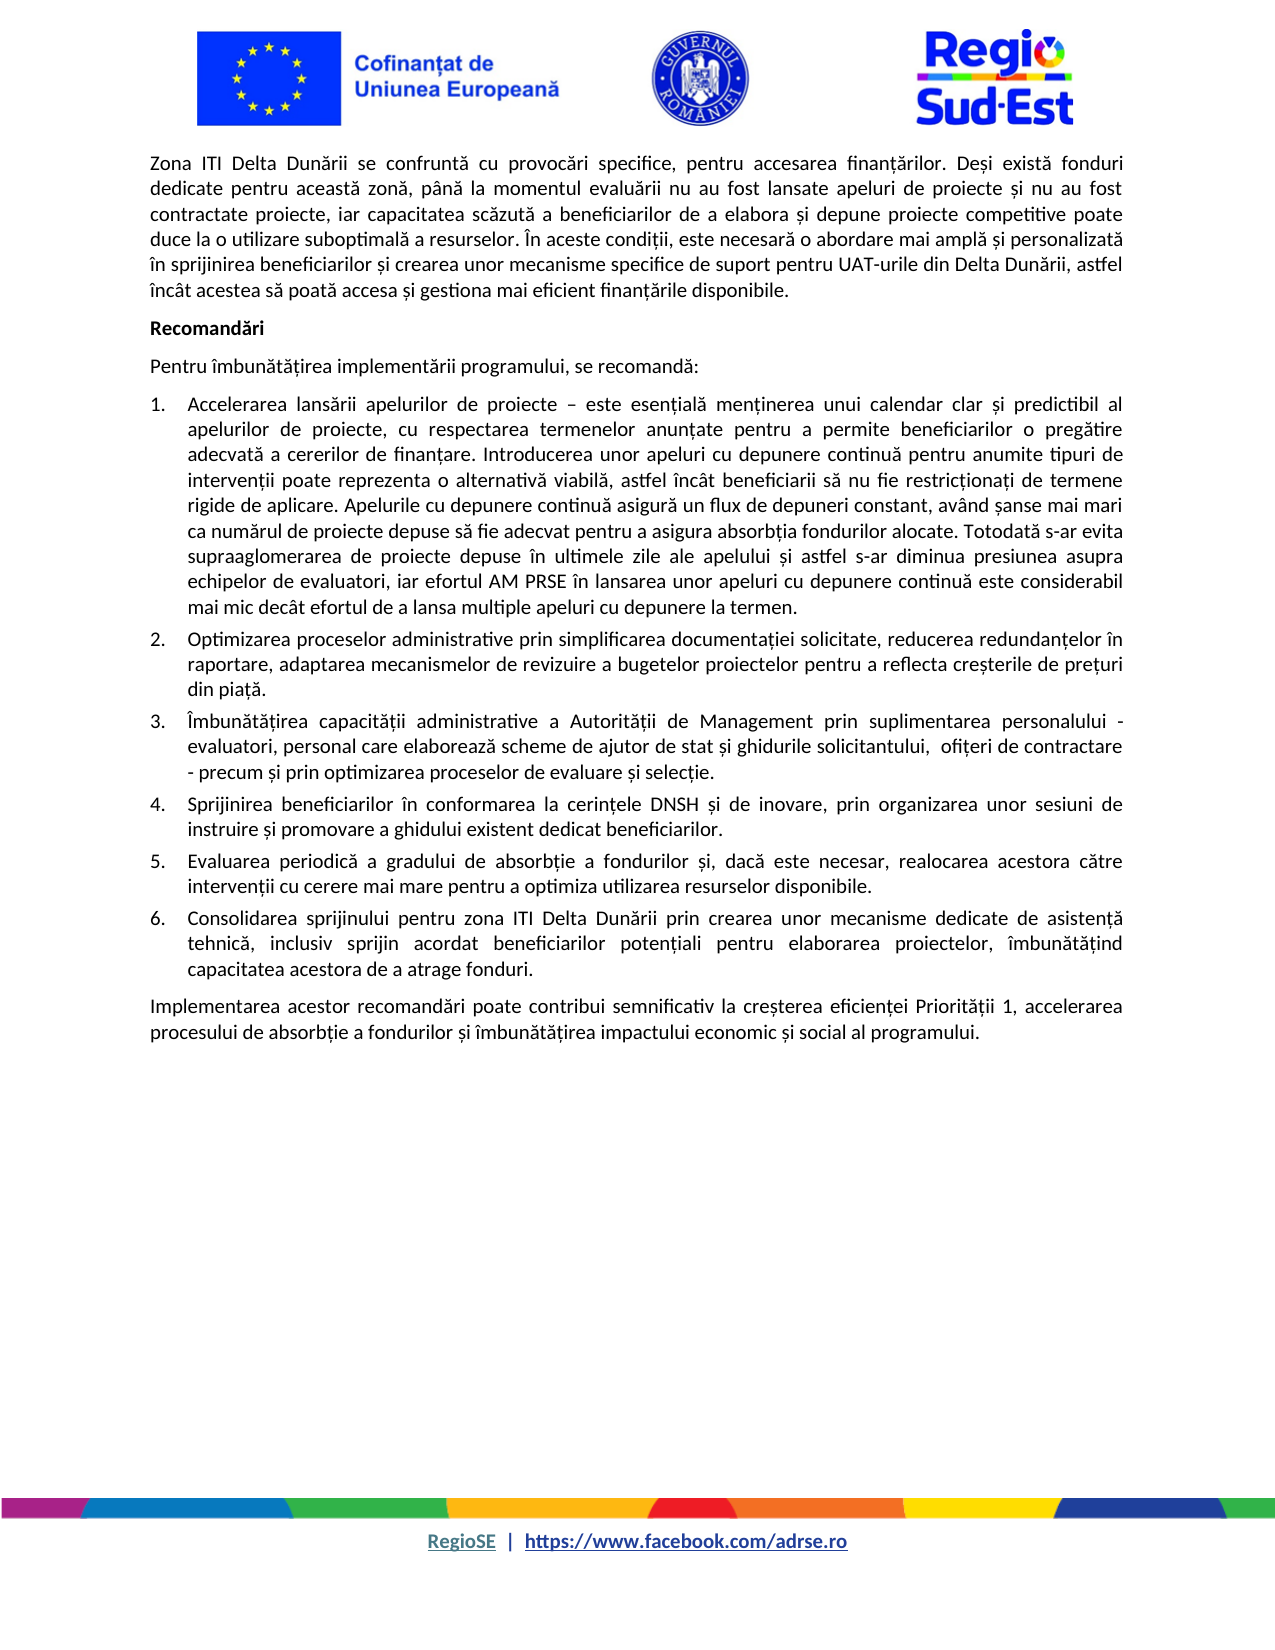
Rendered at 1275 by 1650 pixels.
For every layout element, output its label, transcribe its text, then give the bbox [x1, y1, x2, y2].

text Implementarea acestor recomandări poate contribui semnificativ la creșterea eficienței Priorității 1, accelerarea procesului de absorbție a fondurilor și îmbunătățirea impactului economic și social al programului. [150, 994, 1125, 1044]
text Zona ITI Delta Dunării se confruntă cu provocări specifice, pentru accesarea finanțărilor. Deși există fonduri dedicate pentru această zonă, până la momentul evaluării nu au fost lansate apeluri de proiecte și nu au fost contractate proiecte, iar capacitatea scăzută a beneficiarilor de a elabora și depune proiecte competitive poate duce la o utilizare suboptimală a resurselor. În aceste condiții, este necesară o abordare mai amplă și personalizată în sprijinirea beneficiarilor și crearea unor mecanisme specifice de suport pentru UAT-urile din Delta Dunării, astfel încât acestea să poată accesa și gestiona mai eficient finanțările disponibile. [150, 150, 1125, 302]
list Consolidarea sprijinului pentru zona ITI Delta Dunării prin crearea unor mecanisme dedicate de asistență tehnică, inclusiv sprijin acordat beneficiarilor potențiali pentru elaborarea proiectelor, îmbunătățind capacitatea acestora de a atrage fonduri. [150, 905, 1125, 981]
text Pentru îmbunătățirea implementării programului, se recomandă: [150, 353, 1125, 378]
picture [197, 29, 1074, 127]
list Accelerarea lansării apelurilor de proiecte – este esențială menținerea unui calendar clar și predictibil al apelurilor de proiecte, cu respectarea termenelor anunțate pentru a permite beneficiarilor o pregătire adecvată a cererilor de finanțare. Introducerea unor apeluri cu depunere continuă pentru anumite tipuri de intervenții poate reprezenta o alternativă viabilă, astfel încât beneficiarii să nu fie restricționați de termene rigide de aplicare. Apelurile cu depunere continuă asigură un flux de depuneri constant, având șanse mai mari ca numărul de proiecte depuse să fie adecvat pentru a asigura absorbția fondurilor alocate. Totodată s-ar evita supraaglomerarea de proiecte depuse în ultimele zile ale apelului și astfel s-ar diminua presiunea asupra echipelor de evaluatori, iar efortul AM PRSE în lansarea unor apeluri cu depunere continuă este considerabil mai mic decât efortul de a lansa multiple apeluri cu depunere la termen. [150, 391, 1125, 619]
list Optimizarea proceselor administrative prin simplificarea documentației solicitate, reducerea redundanțelor în raportare, adaptarea mecanismelor de revizuire a bugetelor proiectelor pentru a reflecta creșterile de prețuri din piață. [150, 626, 1125, 702]
list Sprijinirea beneficiarilor în conformarea la cerințele DNSH și de inovare, prin organizarea unor sesiuni de instruire și promovare a ghidului existent dedicat beneficiarilor. [150, 791, 1125, 842]
picture [1, 1498, 1275, 1519]
text Recomandări [150, 315, 1125, 340]
list Îmbunătățirea capacității administrative a Autorității de Management prin suplimentarea personalului - evaluatori, personal care elaborează scheme de ajutor de stat și ghidurile solicitantului, ofițeri de contractare - precum și prin optimizarea proceselor de evaluare și selecție. [150, 708, 1125, 784]
list Evaluarea periodică a gradului de absorbție a fondurilor și, dacă este necesar, realocarea acestora către intervenții cu cerere mai mare pentru a optimiza utilizarea resurselor disponibile. [150, 848, 1125, 899]
